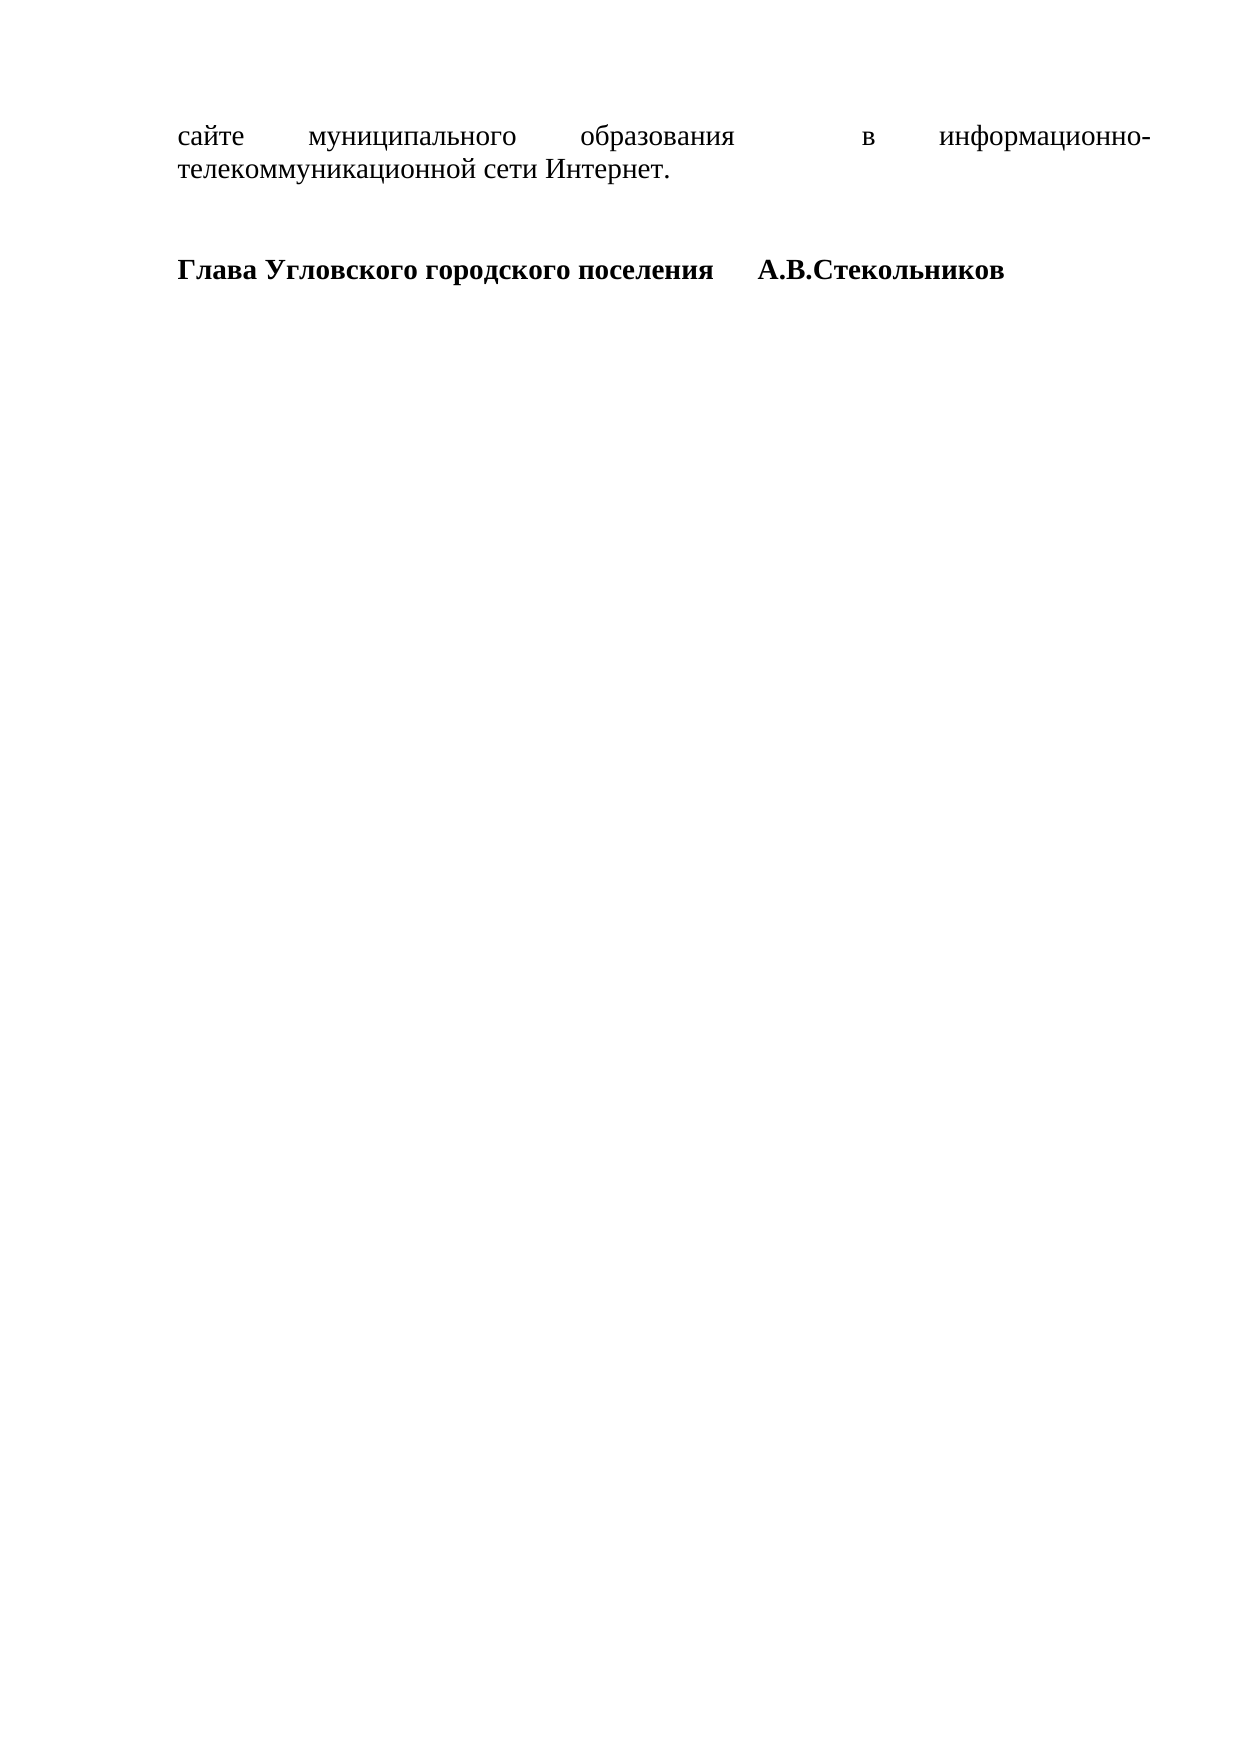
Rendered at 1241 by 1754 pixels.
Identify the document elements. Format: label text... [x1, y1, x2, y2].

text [177, 118, 1152, 185]
text Глава Угловского городского поселения А.В.Стекольников [177, 252, 1152, 286]
